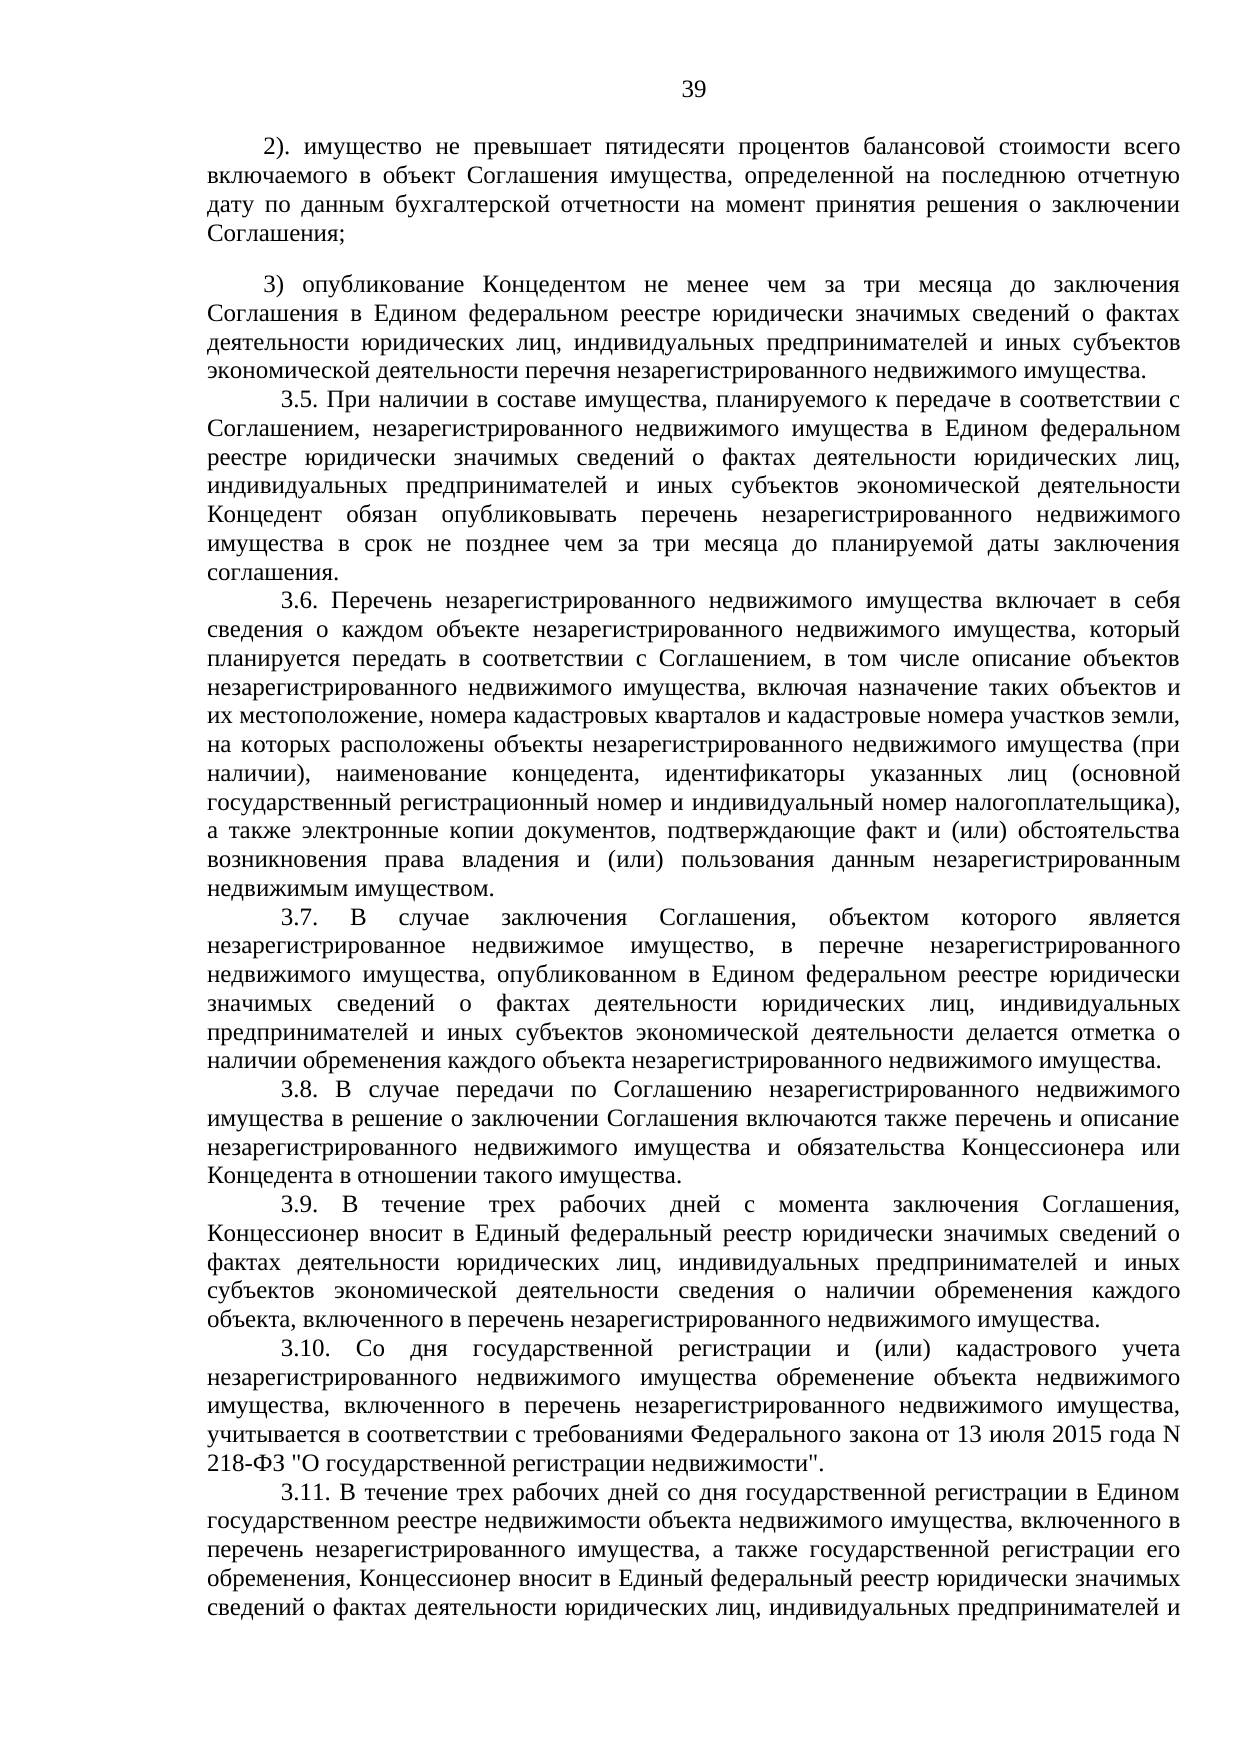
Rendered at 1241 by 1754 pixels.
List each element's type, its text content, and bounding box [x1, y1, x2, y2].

text 3.10. Со дня государственной регистрации и (или) кадастрового учета незарегистрированного недвижимого имущества обременение объекта недвижимого имущества, включенного в перечень незарегистрированного недвижимого имущества, учитывается в соответствии с требованиями Федерального закона от 13 июля 2015 года N 218-ФЗ "О государственной регистрации недвижимости". [207, 1333, 1181, 1477]
text 3.9. В течение трех рабочих дней с момента заключения Соглашения, Концессионер вносит в Единый федеральный реестр юридически значимых сведений о фактах деятельности юридических лиц, индивидуальных предпринимателей и иных субъектов экономической деятельности сведения о наличии обременения каждого объекта, включенного в перечень незарегистрированного недвижимого имущества. [207, 1189, 1181, 1333]
text 3.7. В случае заключения Соглашения, объектом которого является незарегистрированное недвижимое имущество, в перечне незарегистрированного недвижимого имущества, опубликованном в Едином федеральном реестре юридически значимых сведений о фактах деятельности юридических лиц, индивидуальных предпринимателей и иных субъектов экономической деятельности делается отметка о наличии обременения каждого объекта незарегистрированного недвижимого имущества. [207, 902, 1181, 1074]
text 3.6. Перечень незарегистрированного недвижимого имущества включает в себя сведения о каждом объекте незарегистрированного недвижимого имущества, который планируется передать в соответствии с Соглашением, в том числе описание объектов незарегистрированного недвижимого имущества, включая назначение таких объектов и их местоположение, номера кадастровых кварталов и кадастровые номера участков земли, на которых расположены объекты незарегистрированного недвижимого имущества (при наличии), наименование концедента, идентификаторы указанных лиц (основной государственный регистрационный номер и индивидуальный номер налогоплательщика), а также электронные копии документов, подтверждающие факт и (или) обстоятельства возникновения права владения и (или) пользования данным незарегистрированным недвижимым имуществом. [207, 586, 1181, 902]
text 2). имущество не превышает пятидесяти процентов балансовой стоимости всего включаемого в объект Соглашения имущества, определенной на последнюю отчетную дату по данным бухгалтерской отчетности на момент принятия решения о заключении Соглашения; [207, 131, 1181, 246]
text 3) опубликование Концедентом не менее чем за три месяца до заключения Соглашения в Едином федеральном реестре юридически значимых сведений о фактах деятельности юридических лиц, индивидуальных предпринимателей и иных субъектов экономической деятельности перечня незарегистрированного недвижимого имущества. [207, 269, 1181, 384]
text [207, 1477, 1181, 1621]
text 3.8. В случае передачи по Соглашению незарегистрированного недвижимого имущества в решение о заключении Соглашения включаются также перечень и описание незарегистрированного недвижимого имущества и обязательства Концессионера или Концедента в отношении такого имущества. [207, 1074, 1181, 1189]
text 3.5. При наличии в составе имущества, планируемого к передаче в соответствии с Соглашением, незарегистрированного недвижимого имущества в Едином федеральном реестре юридически значимых сведений о фактах деятельности юридических лиц, индивидуальных предпринимателей и иных субъектов экономической деятельности Концедент обязан опубликовывать перечень незарегистрированного недвижимого имущества в срок не позднее чем за три месяца до планируемой даты заключения соглашения. [207, 384, 1181, 586]
